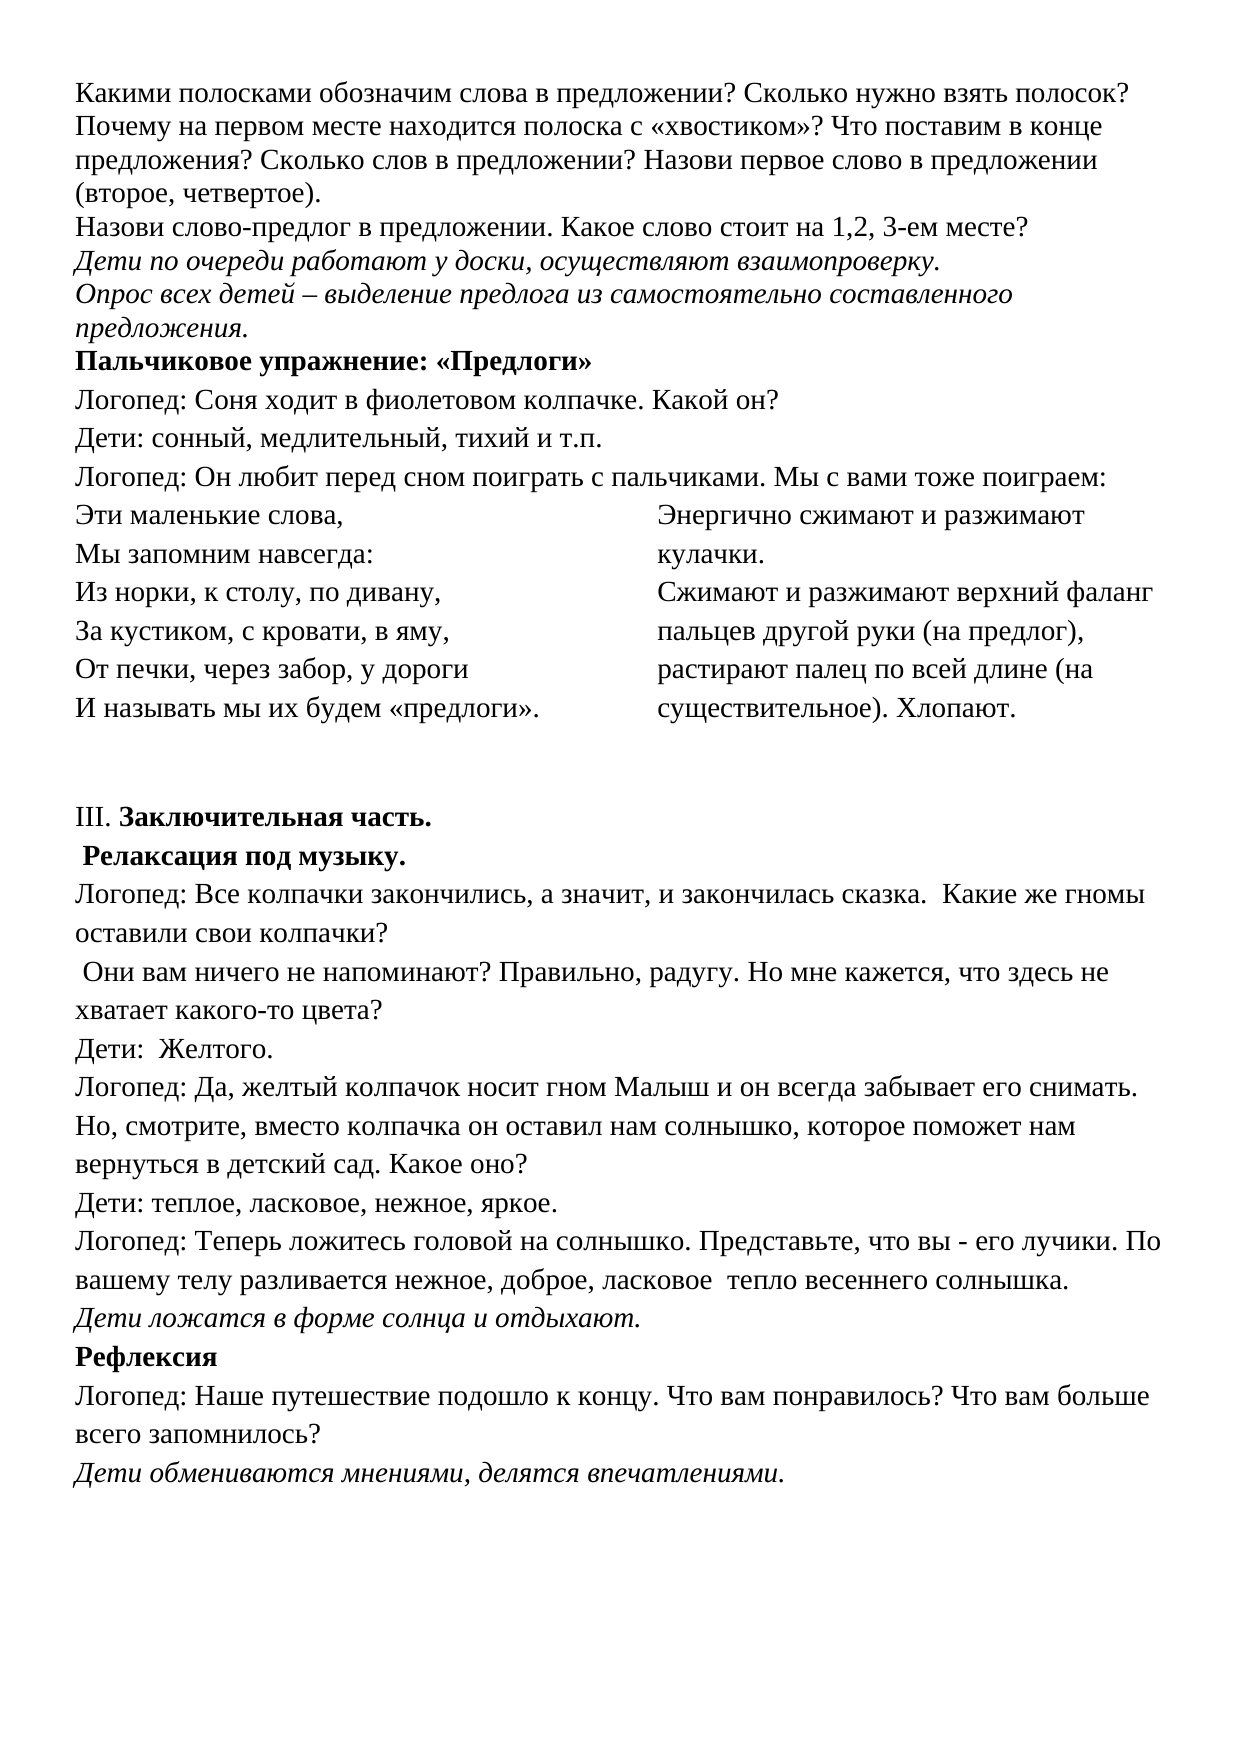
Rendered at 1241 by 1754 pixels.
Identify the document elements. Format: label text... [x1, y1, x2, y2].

text Логопед: Он любит перед сном поиграть с пальчиками. Мы с вами тоже поиграем: [75, 459, 1165, 492]
text Логопед: Теперь ложитесь головой на солнышко. Представьте, что вы - его лучики. По вашему телу разливается нежное, доброе, ласковое тепло весеннего солнышка. [75, 1223, 1165, 1296]
text От печки, через забор, у дороги [75, 652, 583, 685]
text Дети по очереди работают у доски, осуществляют взаимопроверку. [75, 243, 1165, 276]
text III. Заключительная часть. [75, 799, 1165, 833]
text Энергично сжимают и разжимают кулачки. [657, 497, 1165, 569]
text Логопед: Наше путешествие подошло к концу. Что вам понравилось? Что вам больше всего запомнилось? [75, 1378, 1165, 1450]
text Дети: Желтого. [75, 1031, 1165, 1064]
text Релаксация под музыку. [75, 838, 1165, 872]
text Пальчиковое упражнение: «Предлоги» [75, 343, 1165, 377]
text Логопед: Соня ходит в фиолетовом колпачке. Какой он? [75, 382, 1165, 415]
text Назови слово-предлог в предложении. Какое слово стоит на 1,2, 3-ем месте? [75, 209, 1165, 243]
text Дети: сонный, медлительный, тихий и т.п. [75, 420, 1165, 454]
text Они вам ничего не напоминают? Правильно, радугу. Но мне кажется, что здесь не хватает какого-то цвета? [75, 954, 1165, 1026]
text И называть мы их будем «предлоги». [75, 690, 583, 724]
text Рефлексия [75, 1339, 1165, 1373]
text Какими полосками обозначим слова в предложении? Сколько нужно взять полосок? Почему на первом месте находится полоска с «хвостиком»? Что поставим в конце предложения? Сколько слов в предложении? Назови первое слово в предложении (второе, четвертое). [75, 75, 1165, 209]
text Дети: теплое, ласковое, нежное, яркое. [75, 1185, 1165, 1218]
text Из норки, к столу, по дивану, [75, 574, 583, 608]
text Эти маленькие слова, [75, 497, 583, 531]
text Дети ложатся в форме солнца и отдыхают. [75, 1301, 1165, 1334]
text За кустиком, с кровати, в яму, [75, 613, 583, 647]
text Мы запомним навсегда: [75, 536, 583, 569]
text Дети обмениваются мнениями, делятся впечатлениями. [75, 1455, 1165, 1488]
text Опрос всех детей – выделение предлога из самостоятельно составленного предложения. [75, 276, 1165, 343]
text Логопед: Все колпачки закончились, а значит, и закончилась сказка. Какие же гномы оставили свои колпачки? [75, 877, 1165, 949]
text Логопед: Да, желтый колпачок носит гном Малыш и он всегда забывает его снимать. Но, смотрите, вместо колпачка он оставил нам солнышко, которое поможет нам вернуться в детский сад. Какое оно? [75, 1069, 1165, 1180]
text Сжимают и разжимают верхний фаланг пальцев другой руки (на предлог), растирают палец по всей длине (на существительное). Хлопают. [657, 574, 1165, 724]
